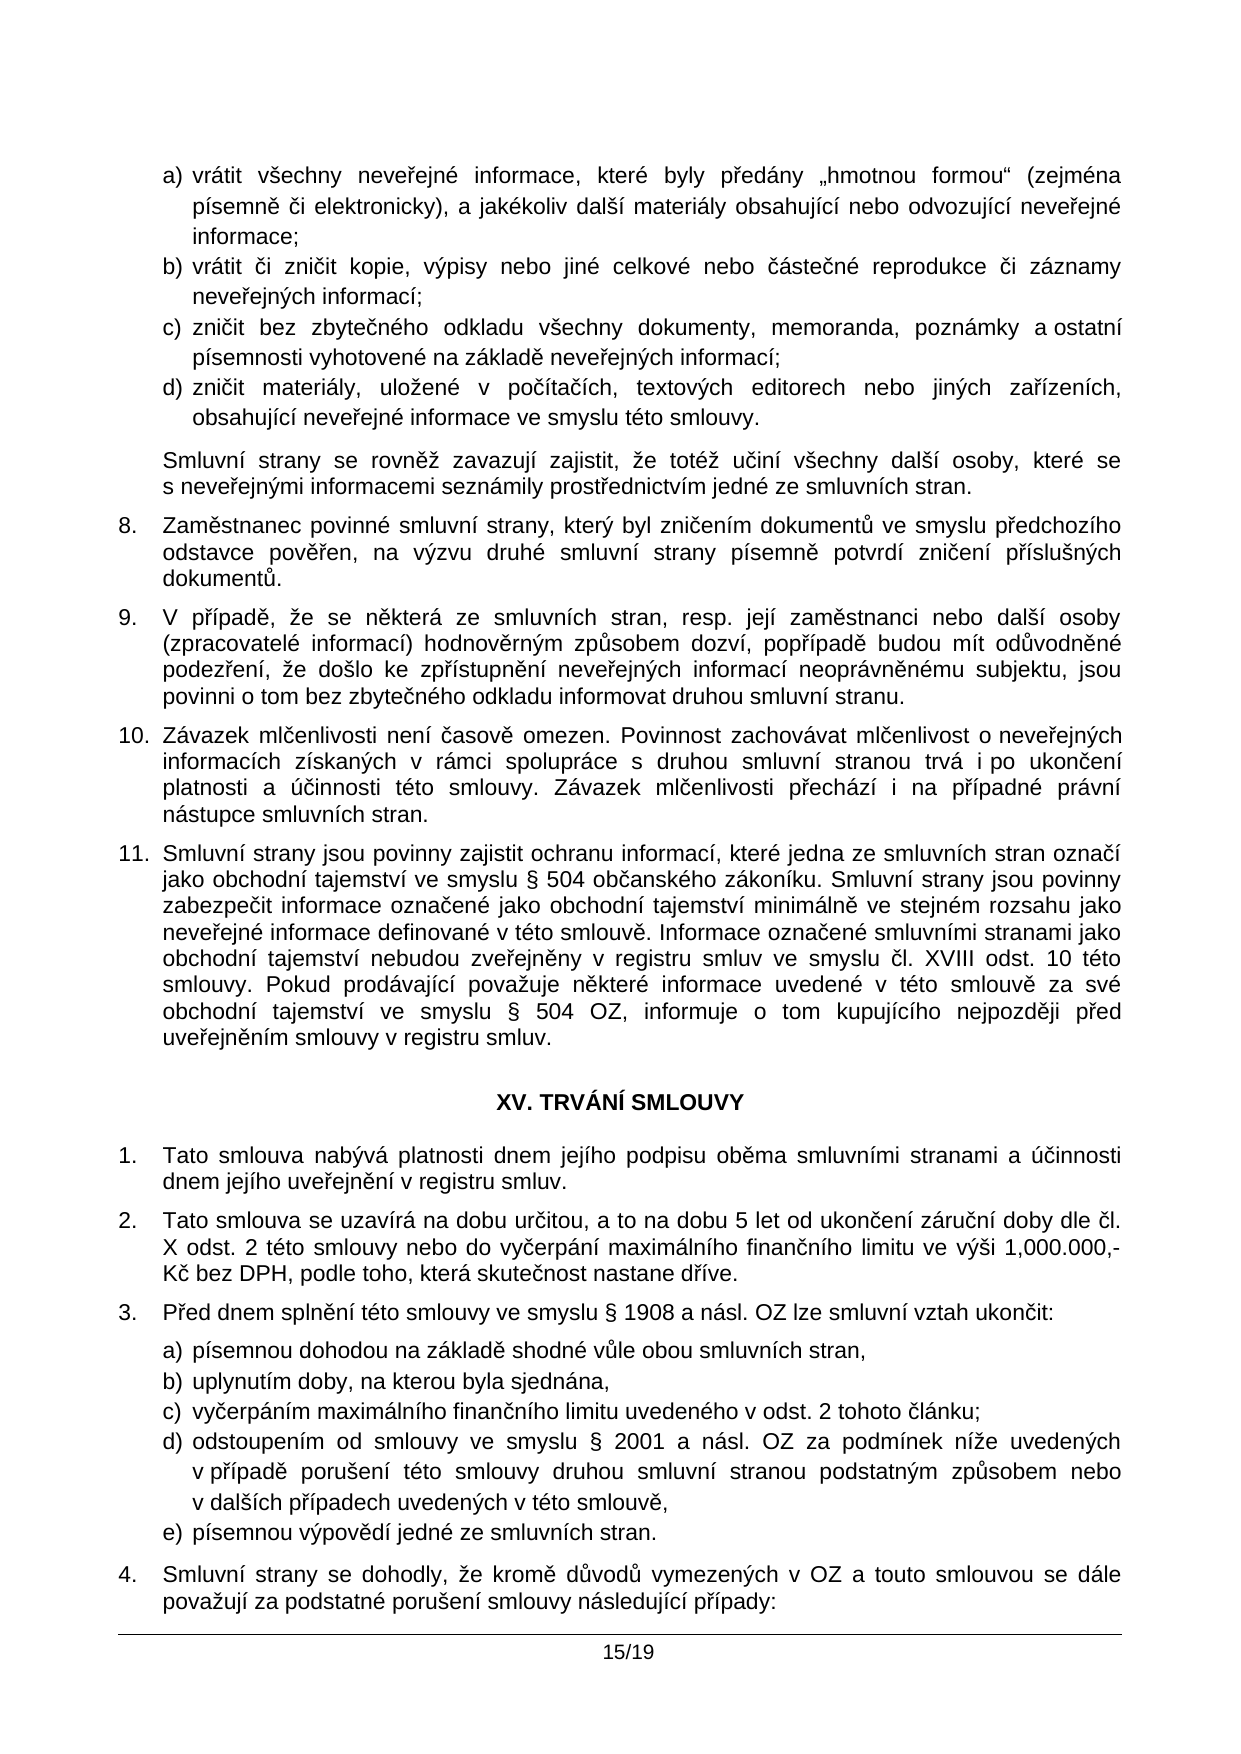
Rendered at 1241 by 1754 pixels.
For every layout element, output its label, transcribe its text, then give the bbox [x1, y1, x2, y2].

list Zaměstnanec povinné smluvní strany, který byl zničením dokumentů ve smyslu předchozího odstavce pověřen, na výzvu druhé smluvní strany písemně potvrdí zničení příslušných dokumentů. [118, 512, 1122, 591]
list Tato smlouva se uzavírá na dobu určitou, a to na dobu 5 let od ukončení záruční doby dle čl. X odst. 2 této smlouvy nebo do vyčerpání maximálního finančního limitu ve výši 1,000.000,- Kč bez DPH, podle toho, která skutečnost nastane dříve. [118, 1207, 1122, 1286]
list zničit materiály, uložené v počítačích, textových editorech nebo jiných zařízeních, obsahující neveřejné informace ve smyslu této smlouvy. [162, 374, 1122, 431]
list zničit bez zbytečného odkladu všechny dokumenty, memoranda, poznámky a ostatní písemnosti vyhotovené na základě neveřejných informací; [162, 313, 1122, 370]
text XV. TRVÁNÍ SMLOUVY [118, 1089, 1122, 1116]
list vrátit všechny neveřejné informace, které byly předány „hmotnou formou“ (zejména písemně či elektronicky), a jakékoliv další materiály obsahující nebo odvozující neveřejné informace; [162, 162, 1122, 249]
list odstoupením od smlouvy ve smyslu § 2001 a násl. OZ za podmínek níže uvedených v případě porušení této smlouvy druhou smluvní stranou podstatným způsobem nebo v dalších případech uvedených v této smlouvě, [162, 1428, 1122, 1515]
list vyčerpáním maximálního finančního limitu uvedeného v odst. 2 tohoto článku; [162, 1398, 1122, 1424]
list písemnou dohodou na základě shodné vůle obou smluvních stran, [162, 1337, 1122, 1364]
list písemnou výpovědí jedné ze smluvních stran. [162, 1519, 1122, 1545]
list Tato smlouva nabývá platnosti dnem jejího podpisu oběma smluvními stranami a účinnosti dnem jejího uveřejnění v registru smluv. [118, 1142, 1122, 1194]
list Smluvní strany jsou povinny zajistit ochranu informací, které jedna ze smluvních stran označí jako obchodní tajemství ve smyslu § 504 občanského zákoníku. Smluvní strany jsou povinny zabezpečit informace označené jako obchodní tajemství minimálně ve stejném rozsahu jako neveřejné informace definované v této smlouvě. Informace označené smluvními stranami jako obchodní tajemství nebudou zveřejněny v registru smluv ve smyslu čl. XVIII odst. 10 této smlouvy. Pokud prodávající považuje některé informace uvedené v této smlouvě za své obchodní tajemství ve smyslu § 504 OZ, informuje o tom kupujícího nejpozději před uveřejněním smlouvy v registru smluv. [118, 839, 1122, 1050]
list Závazek mlčenlivosti není časově omezen. Povinnost zachovávat mlčenlivost o neveřejných informacích získaných v rámci spolupráce s druhou smluvní stranou trvá i po ukončení platnosti a účinnosti této smlouvy. Závazek mlčenlivosti přechází i na případné právní nástupce smluvních stran. [118, 722, 1122, 827]
list vrátit či zničit kopie, výpisy nebo jiné celkové nebo částečné reprodukce či záznamy neveřejných informací; [162, 253, 1122, 310]
list Před dnem splnění této smlouvy ve smyslu § 1908 a násl. OZ lze smluvní vztah ukončit: [118, 1299, 1122, 1325]
list Smluvní strany se dohodly, že kromě důvodů vymezených v OZ a touto smlouvou se dále považují za podstatné porušení smlouvy následující případy: [118, 1561, 1122, 1614]
text Smluvní strany se rovněž zavazují zajistit, že totéž učiní všechny další osoby, které se s neveřejnými informacemi seznámily prostřednictvím jedné ze smluvních stran. [162, 447, 1122, 499]
list uplynutím doby, na kterou byla sjednána, [162, 1368, 1122, 1394]
list V případě, že se některá ze smluvních stran, resp. její zaměstnanci nebo další osoby (zpracovatelé informací) hodnověrným způsobem dozví, popřípadě budou mít odůvodněné podezření, že došlo ke zpřístupnění neveřejných informací neoprávněnému subjektu, jsou povinni o tom bez zbytečného odkladu informovat druhou smluvní stranu. [118, 604, 1122, 709]
